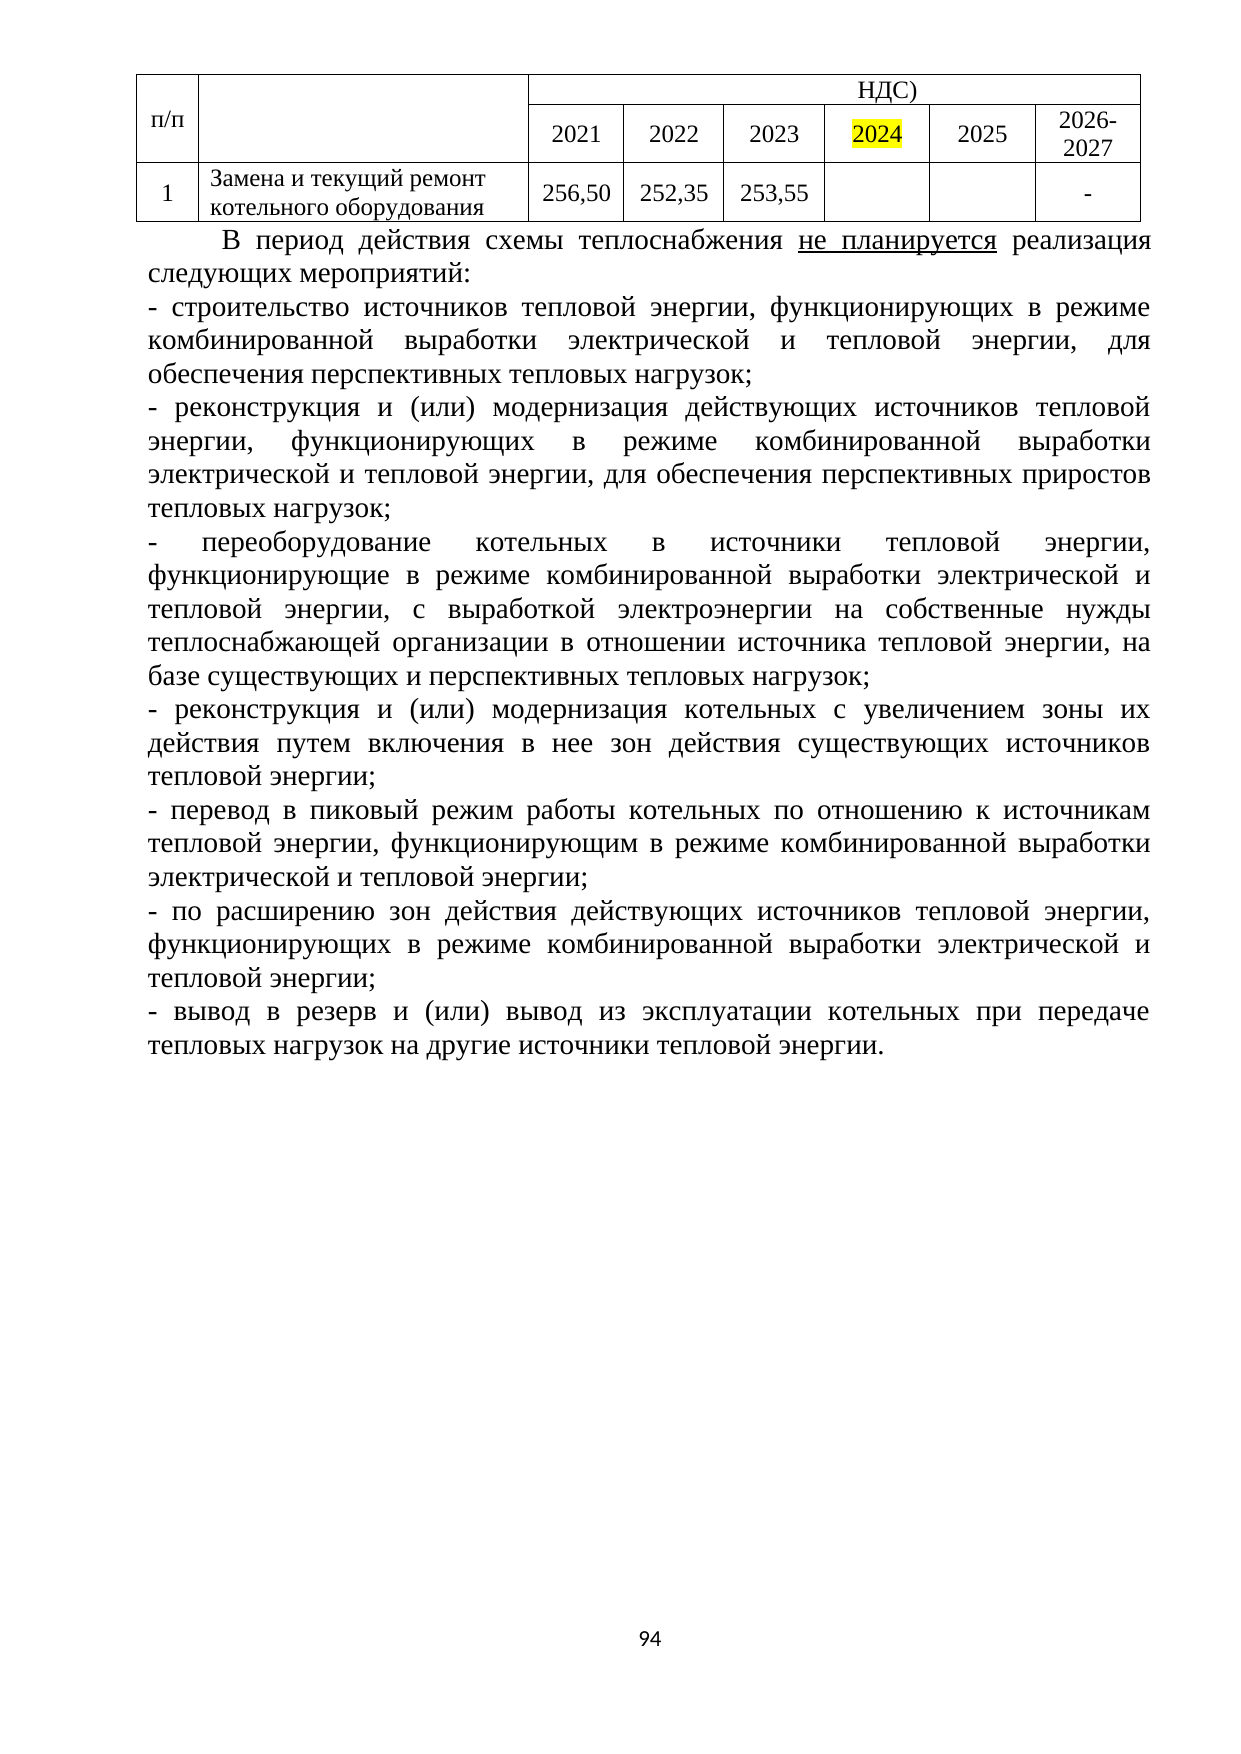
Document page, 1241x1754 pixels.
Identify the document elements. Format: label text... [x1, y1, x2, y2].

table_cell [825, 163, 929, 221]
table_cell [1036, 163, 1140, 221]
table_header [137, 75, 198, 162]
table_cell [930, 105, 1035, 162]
text - реконструкция и (или) модернизация котельных с увеличением зоны их действия путем включения в нее зон действия существующих источников тепловой энергии; [148, 691, 1152, 792]
text - вывод в резерв и (или) вывод из эксплуатации котельных при передаче тепловых нагрузок на другие источники тепловой энергии. [148, 993, 1152, 1060]
text - реконструкция и (или) модернизация действующих источников тепловой энергии, функционирующих в режиме комбинированной выработки электрической и тепловой энергии, для обеспечения перспективных приростов тепловых нагрузок; [148, 389, 1152, 524]
text - перевод в пиковый режим работы котельных по отношению к источникам тепловой энергии, функционирующим в режиме комбинированной выработки электрической и тепловой энергии; [148, 792, 1152, 893]
text В период действия схемы теплоснабжения не планируется реализация следующих мероприятий: [148, 222, 1152, 289]
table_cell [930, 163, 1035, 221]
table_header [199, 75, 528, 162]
text - по расширению зон действия действующих источников тепловой энергии, функционирующих в режиме комбинированной выработки электрической и тепловой энергии; [148, 893, 1152, 993]
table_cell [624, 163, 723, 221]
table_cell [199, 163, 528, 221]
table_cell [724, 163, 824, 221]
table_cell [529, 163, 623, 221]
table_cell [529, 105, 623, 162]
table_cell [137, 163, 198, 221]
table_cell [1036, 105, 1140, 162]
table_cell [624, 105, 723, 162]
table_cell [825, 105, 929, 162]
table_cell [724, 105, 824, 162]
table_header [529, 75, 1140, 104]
text - переоборудование котельных в источники тепловой энергии, функционирующие в режиме комбинированной выработки электрической и тепловой энергии, с выработкой электроэнергии на собственные нужды теплоснабжающей организации в отношении источника тепловой энергии, на базе существующих и перспективных тепловых нагрузок; [148, 524, 1152, 691]
text - строительство источников тепловой энергии, функционирующих в режиме комбинированной выработки электрической и тепловой энергии, для обеспечения перспективных тепловых нагрузок; [148, 289, 1152, 389]
